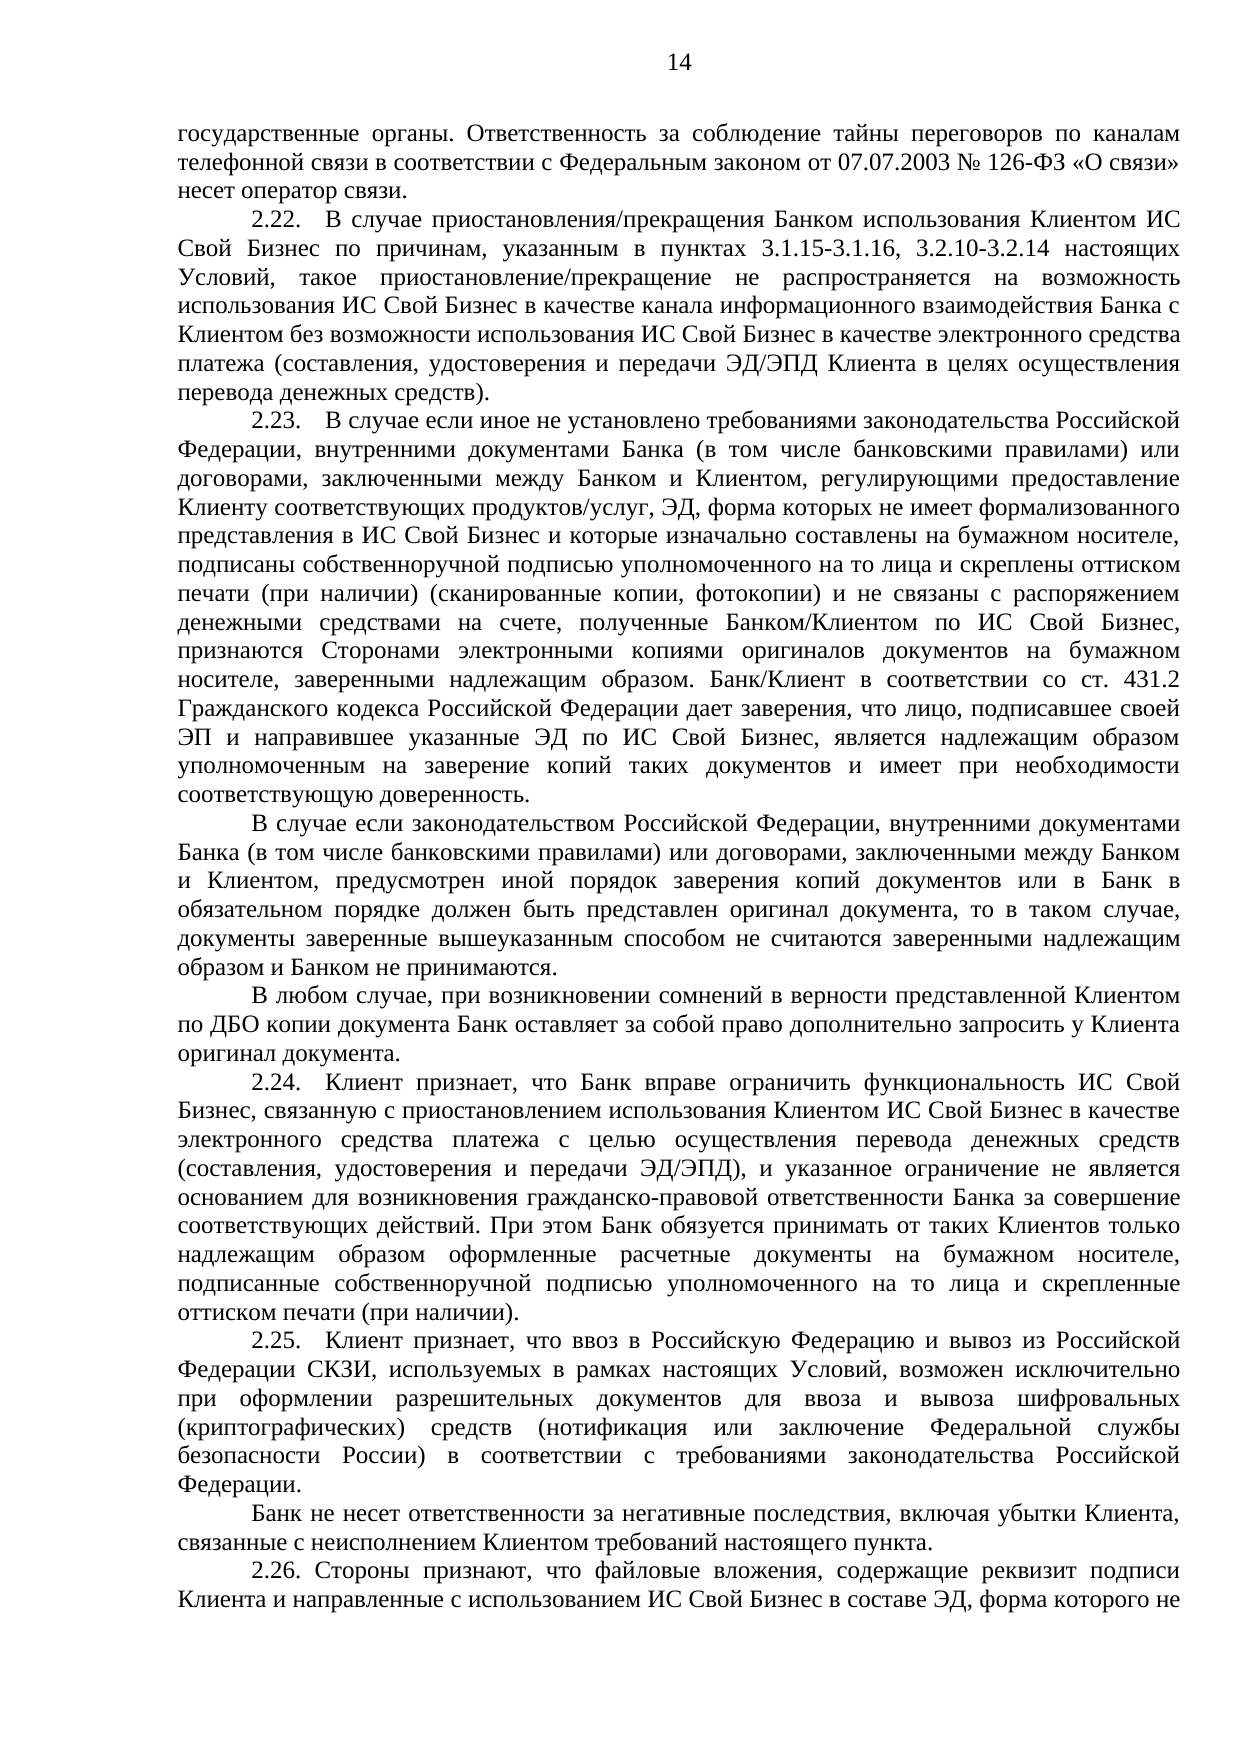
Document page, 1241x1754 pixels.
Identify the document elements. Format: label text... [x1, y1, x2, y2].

list В случае если иное не установлено требованиями законодательства Российской Федерации, внутренними документами Банка (в том числе банковскими правилами) или договорами, заключенными между Банком и Клиентом, регулирующими предоставление Клиенту соответствующих продуктов/услуг, ЭД, форма которых не имеет формализованного представления в ИС Свой Бизнес и которые изначально составлены на бумажном носителе, подписаны собственноручной подписью уполномоченного на то лица и скреплены оттиском печати (при наличии) (сканированные копии, фотокопии) и не связаны с распоряжением денежными средствами на счете, полученные Банком/Клиентом по ИС Свой Бизнес, признаются Сторонами электронными копиями оригиналов документов на бумажном носителе, заверенными надлежащим образом. Банк/Клиент в соответствии со ст. 431.2 Гражданского кодекса Российской Федерации дает заверения, что лицо, подписавшее своей ЭП и направившее указанные ЭД по ИС Свой Бизнес, является надлежащим образом уполномоченным на заверение копий таких документов и имеет при необходимости соответствующую доверенность. [177, 406, 1181, 808]
list Клиент признает, что Банк вправе ограничить функциональность ИС Свой Бизнес, связанную с приостановлением использования Клиентом ИС Свой Бизнес в качестве электронного средства платежа с целью осуществления перевода денежных средств (составления, удостоверения и передачи ЭД/ЭПД), и указанное ограничение не является основанием для возникновения гражданско-правовой ответственности Банка за совершение соответствующих действий. При этом Банк обязуется принимать от таких Клиентов только надлежащим образом оформленные расчетные документы на бумажном носителе, подписанные собственноручной подписью уполномоченного на то лица и скрепленные оттиском печати (при наличии). [177, 1067, 1181, 1326]
text В случае если законодательством Российской Федерации, внутренними документами Банка (в том числе банковскими правилами) или договорами, заключенными между Банком и Клиентом, предусмотрен иной порядок заверения копий документов или в Банк в обязательном порядке должен быть представлен оригинал документа, то в таком случае, документы заверенные вышеуказанным способом не считаются заверенными надлежащим образом и Банком не принимаются. [177, 808, 1181, 981]
text Банк не несет ответственности за негативные последствия, включая убытки Клиента, связанные с неисполнением Клиентом требований настоящего пункта. [177, 1498, 1181, 1556]
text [177, 118, 1181, 204]
list Клиент признает, что ввоз в Российскую Федерацию и вывоз из Российской Федерации СКЗИ, используемых в рамках настоящих Условий, возможен исключительно при оформлении разрешительных документов для ввоза и вывоза шифровальных (криптографических) средств (нотификация или заключение Федеральной службы безопасности России) в соответствии с требованиями законодательства Российской Федерации. [177, 1326, 1181, 1498]
text В любом случае, при возникновении сомнений в верности представленной Клиентом по ДБО копии документа Банк оставляет за собой право дополнительно запросить у Клиента оригинал документа. [177, 981, 1181, 1067]
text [177, 1556, 1181, 1613]
list В случае приостановления/прекращения Банком использования Клиентом ИС Свой Бизнес по причинам, указанным в пунктах 3.1.15-3.1.16, 3.2.10-3.2.14 настоящих Условий, такое приостановление/прекращение не распространяется на возможность использования ИС Свой Бизнес в качестве канала информационного взаимодействия Банка с Клиентом без возможности использования ИС Свой Бизнес в качестве электронного средства платежа (составления, удостоверения и передачи ЭД/ЭПД Клиента в целях осуществления перевода денежных средств). [177, 204, 1181, 406]
